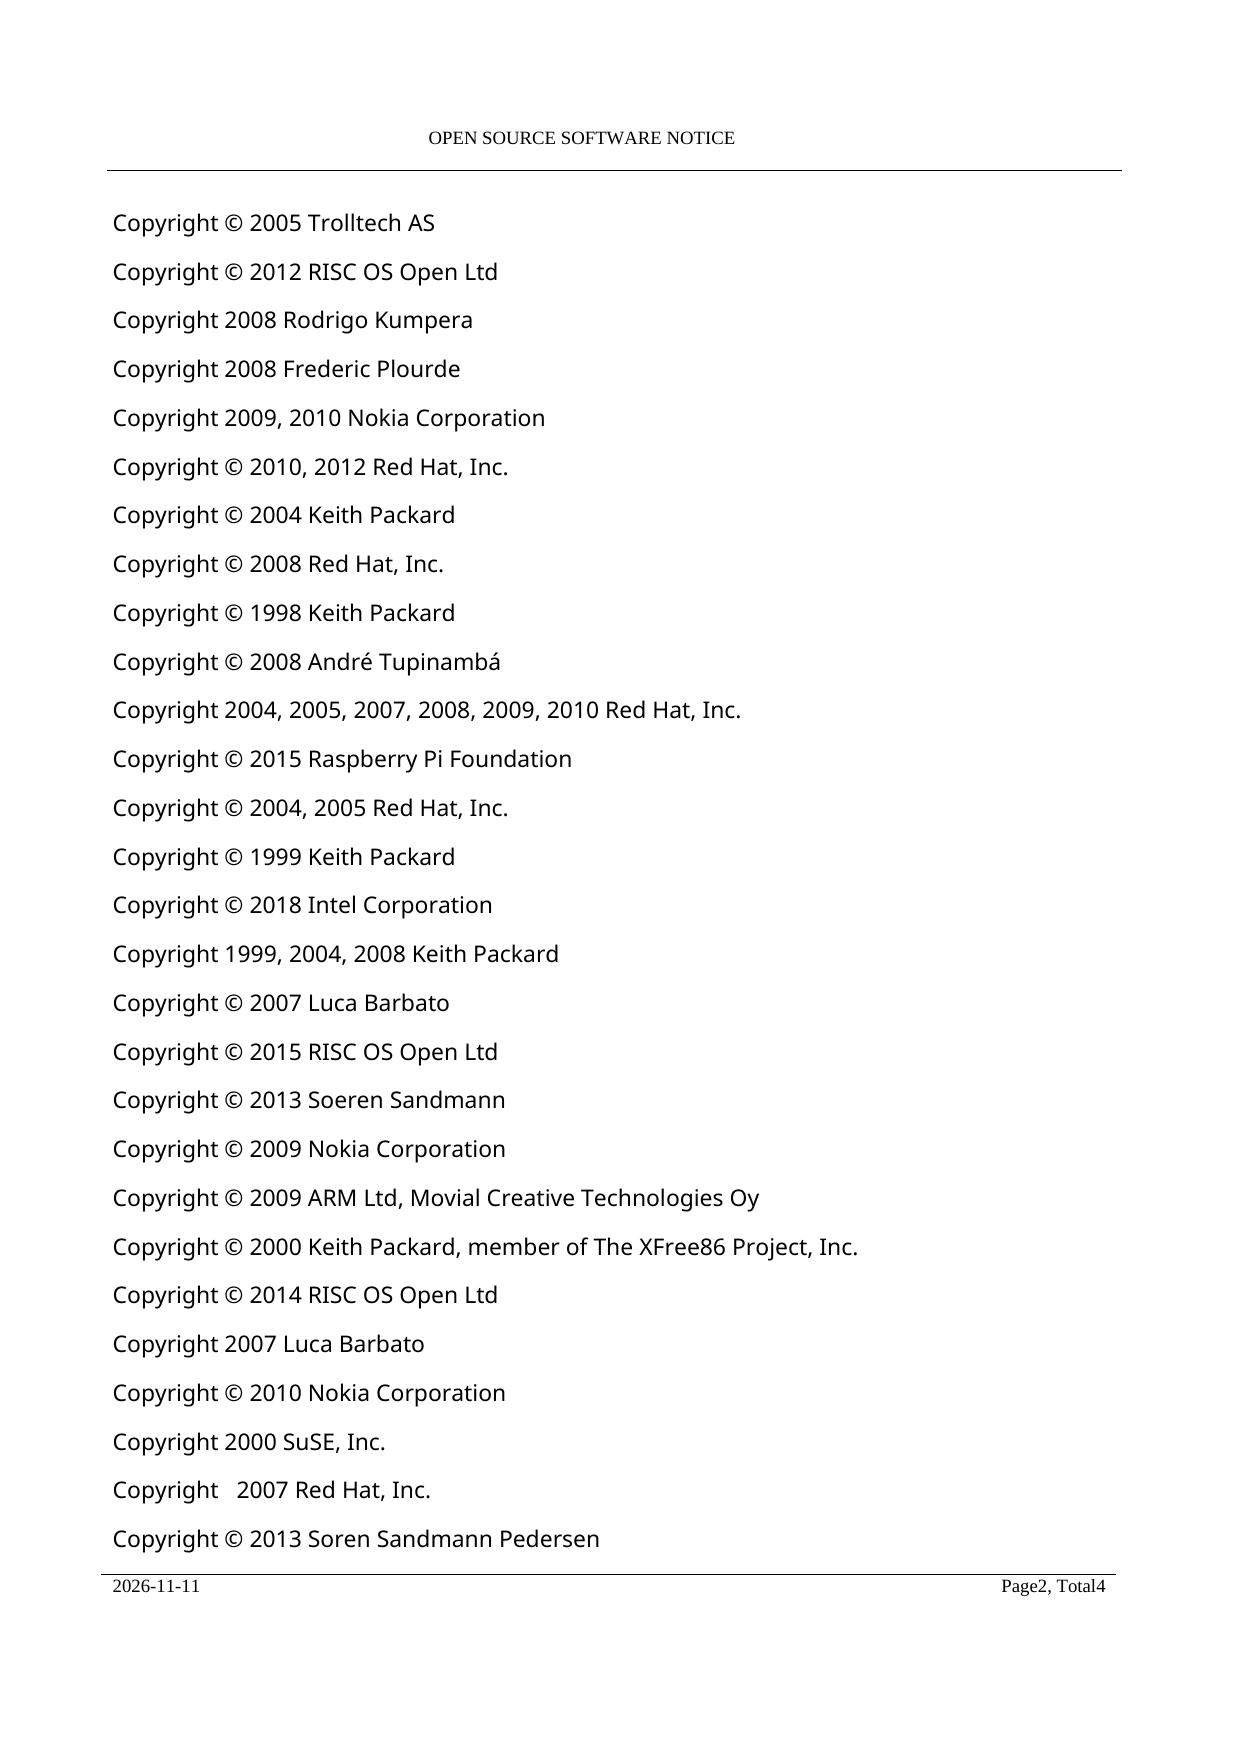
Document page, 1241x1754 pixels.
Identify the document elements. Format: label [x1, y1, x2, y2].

text [112, 206, 1128, 1555]
